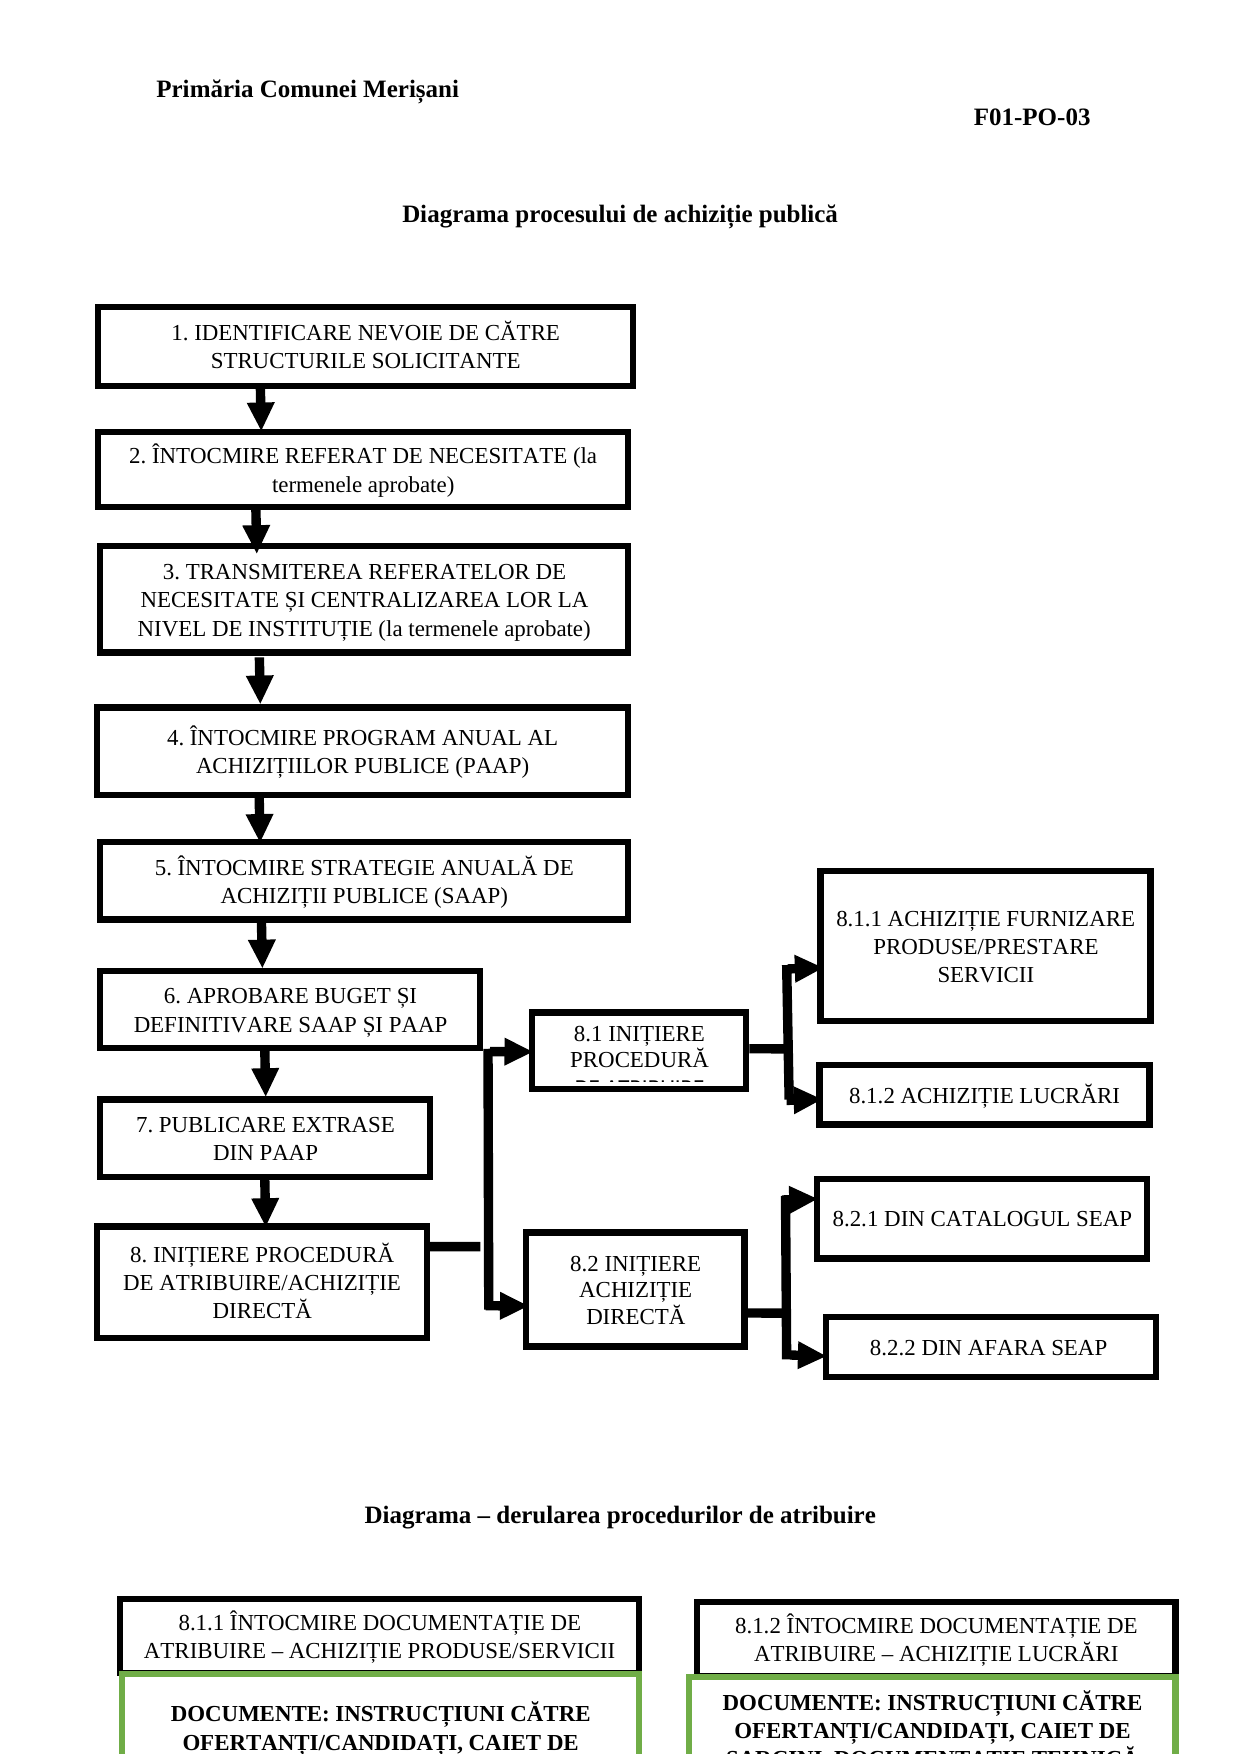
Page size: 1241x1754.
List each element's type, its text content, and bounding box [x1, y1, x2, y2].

text Diagrama – derularea procedurilor de atribuire [150, 1500, 1090, 1529]
text Diagrama procesului de achiziție publică [150, 199, 1090, 228]
